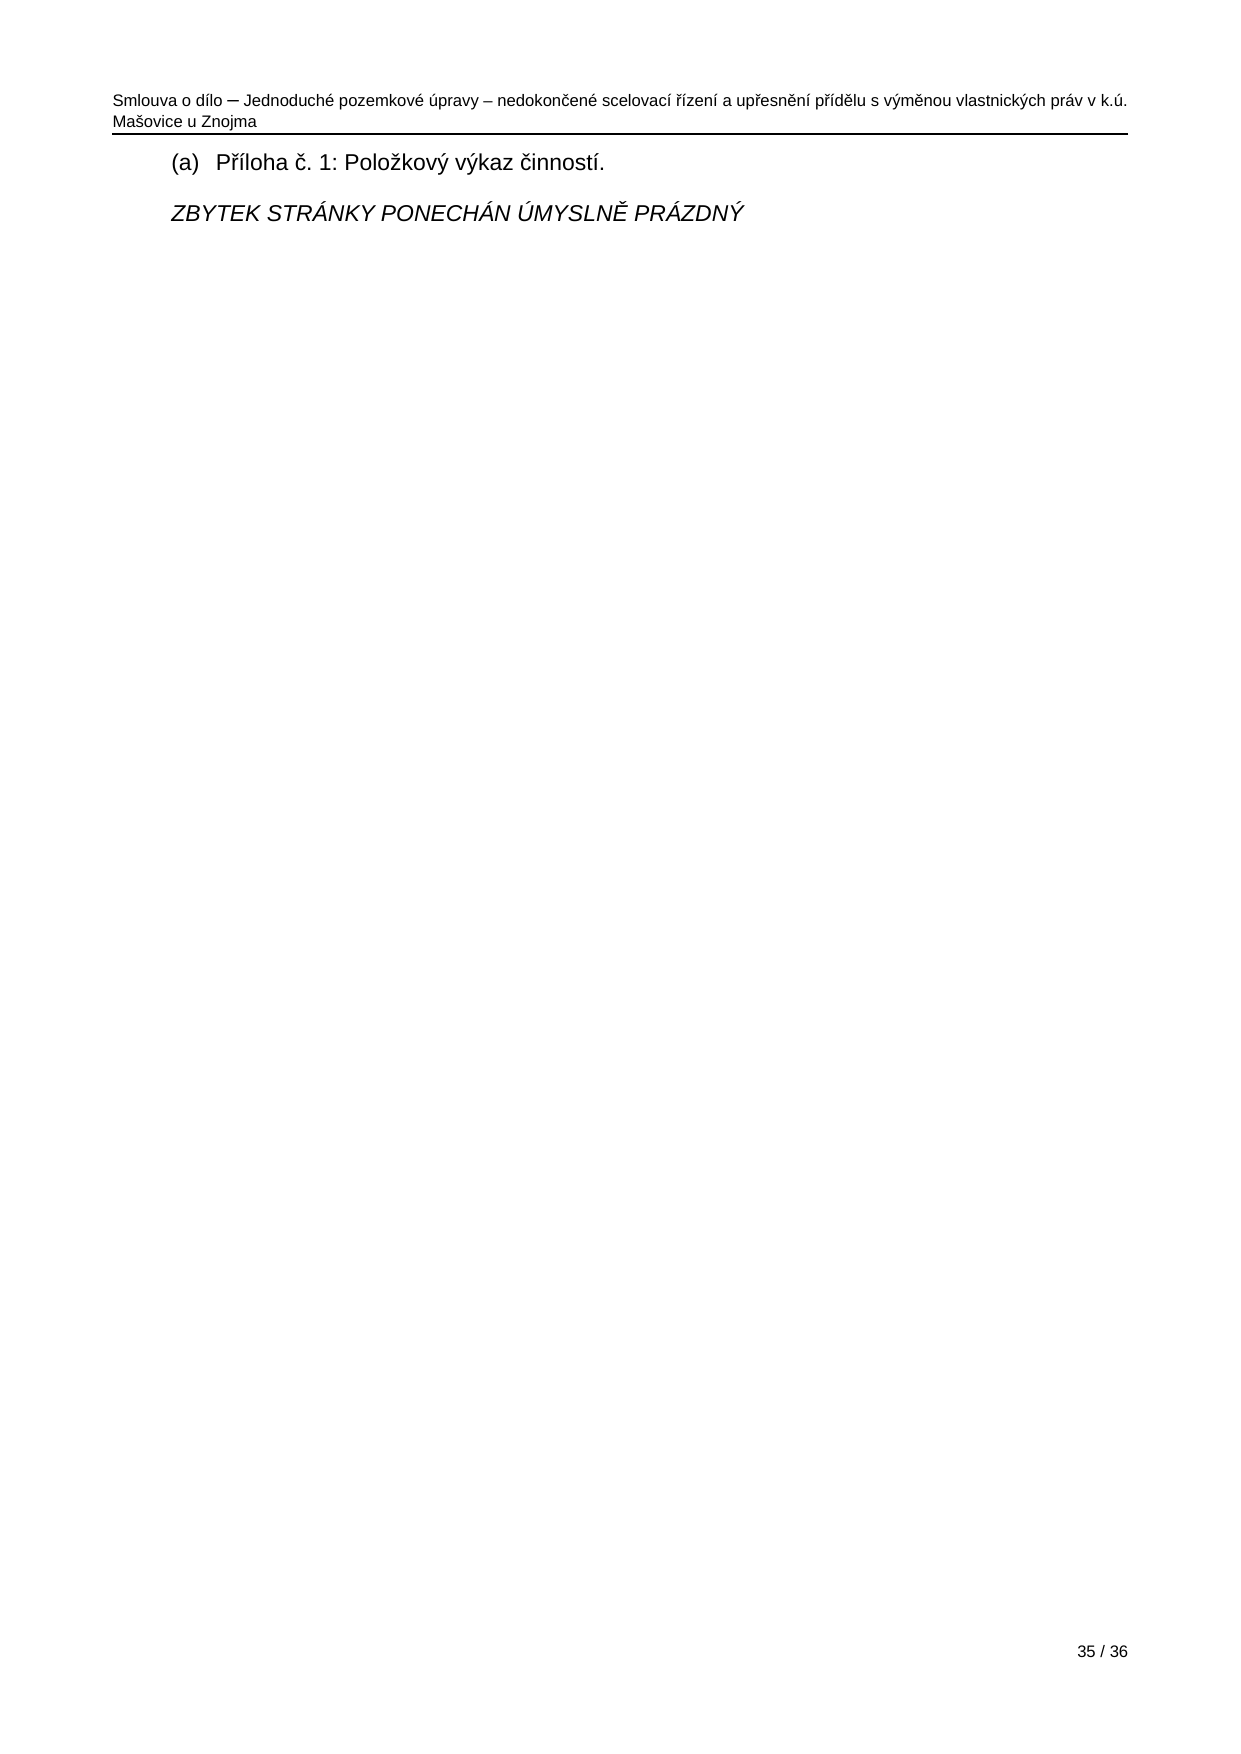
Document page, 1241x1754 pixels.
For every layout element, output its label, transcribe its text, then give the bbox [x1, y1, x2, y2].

list Příloha č. 1: Položkový výkaz činností. [171, 148, 1128, 175]
list ZBYTEK STRÁNKY PONECHÁN ÚMYSLNĚ PRÁZDNÝ [171, 200, 1128, 226]
